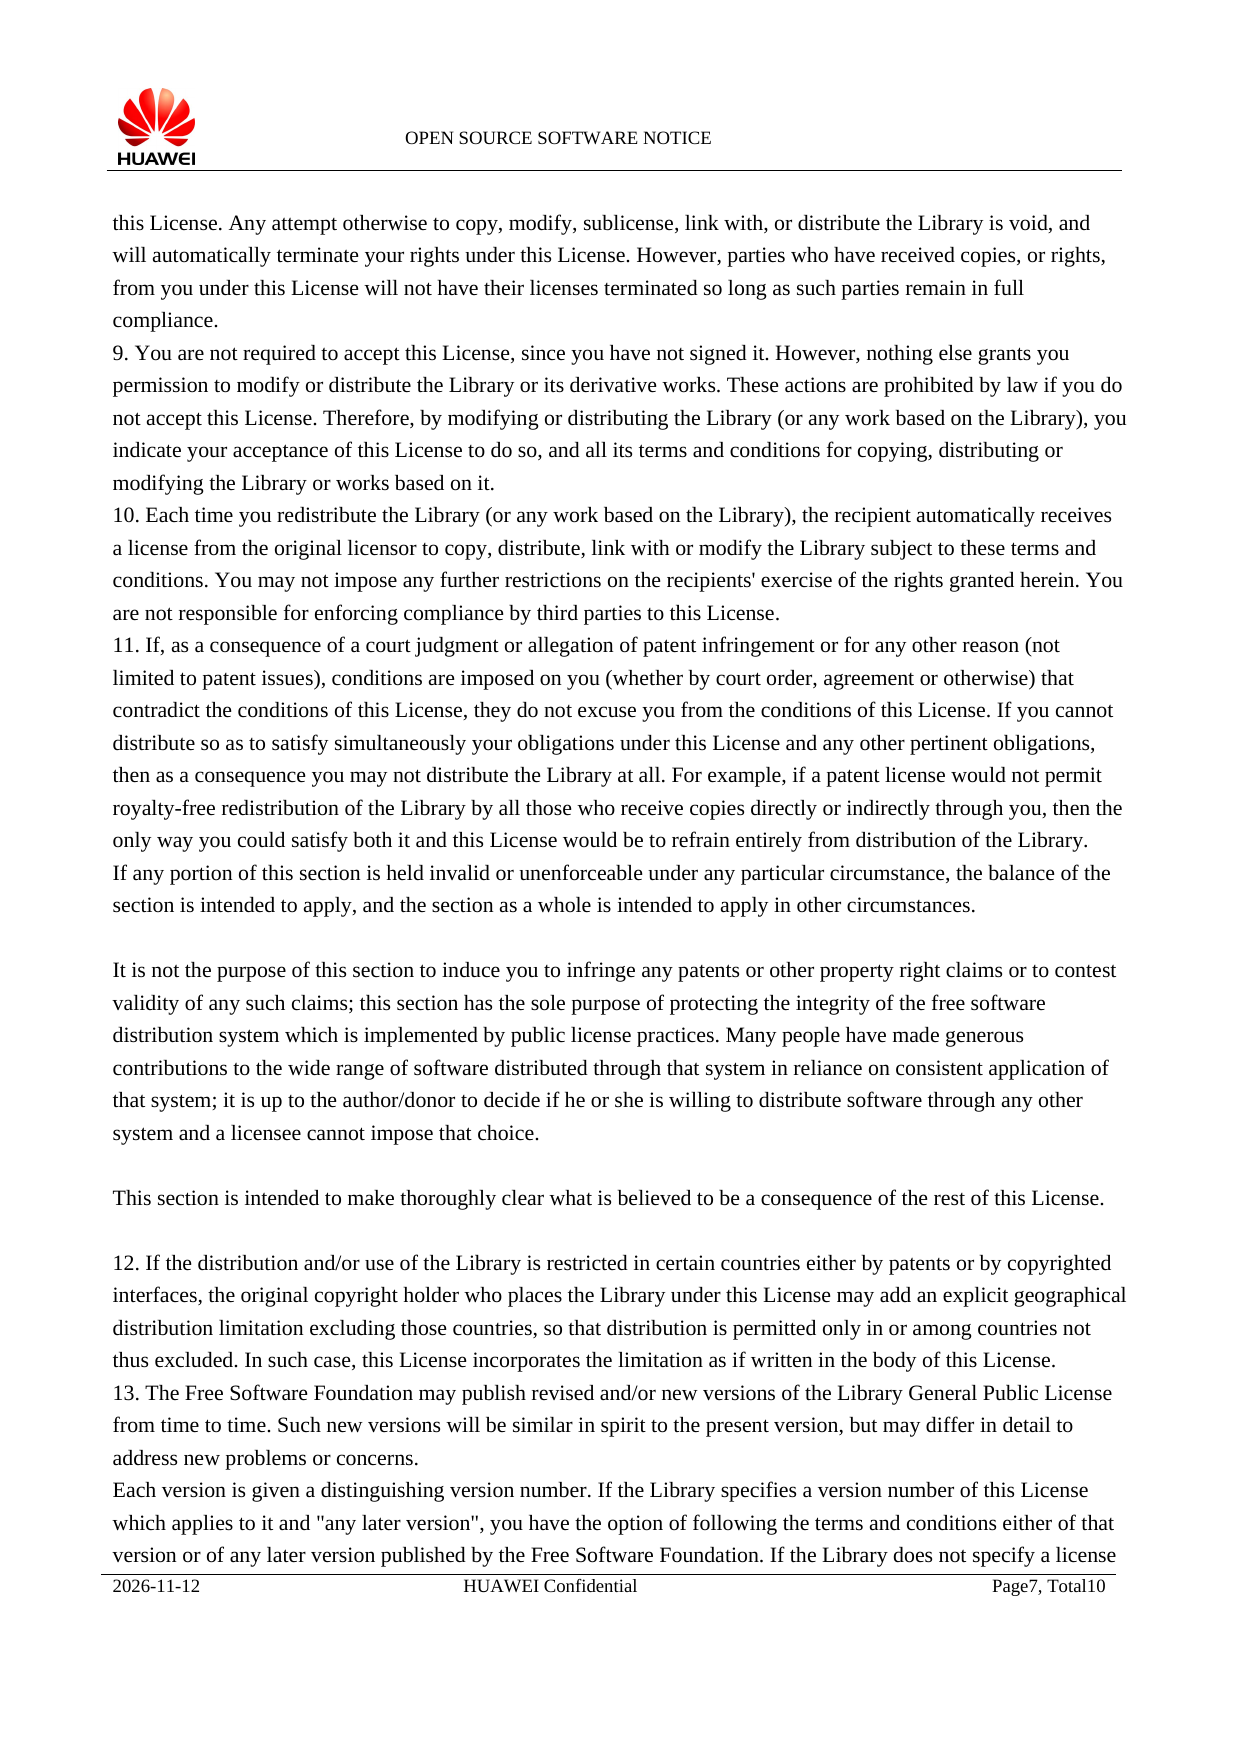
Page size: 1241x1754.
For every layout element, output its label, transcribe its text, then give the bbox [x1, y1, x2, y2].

picture [118, 88, 195, 165]
